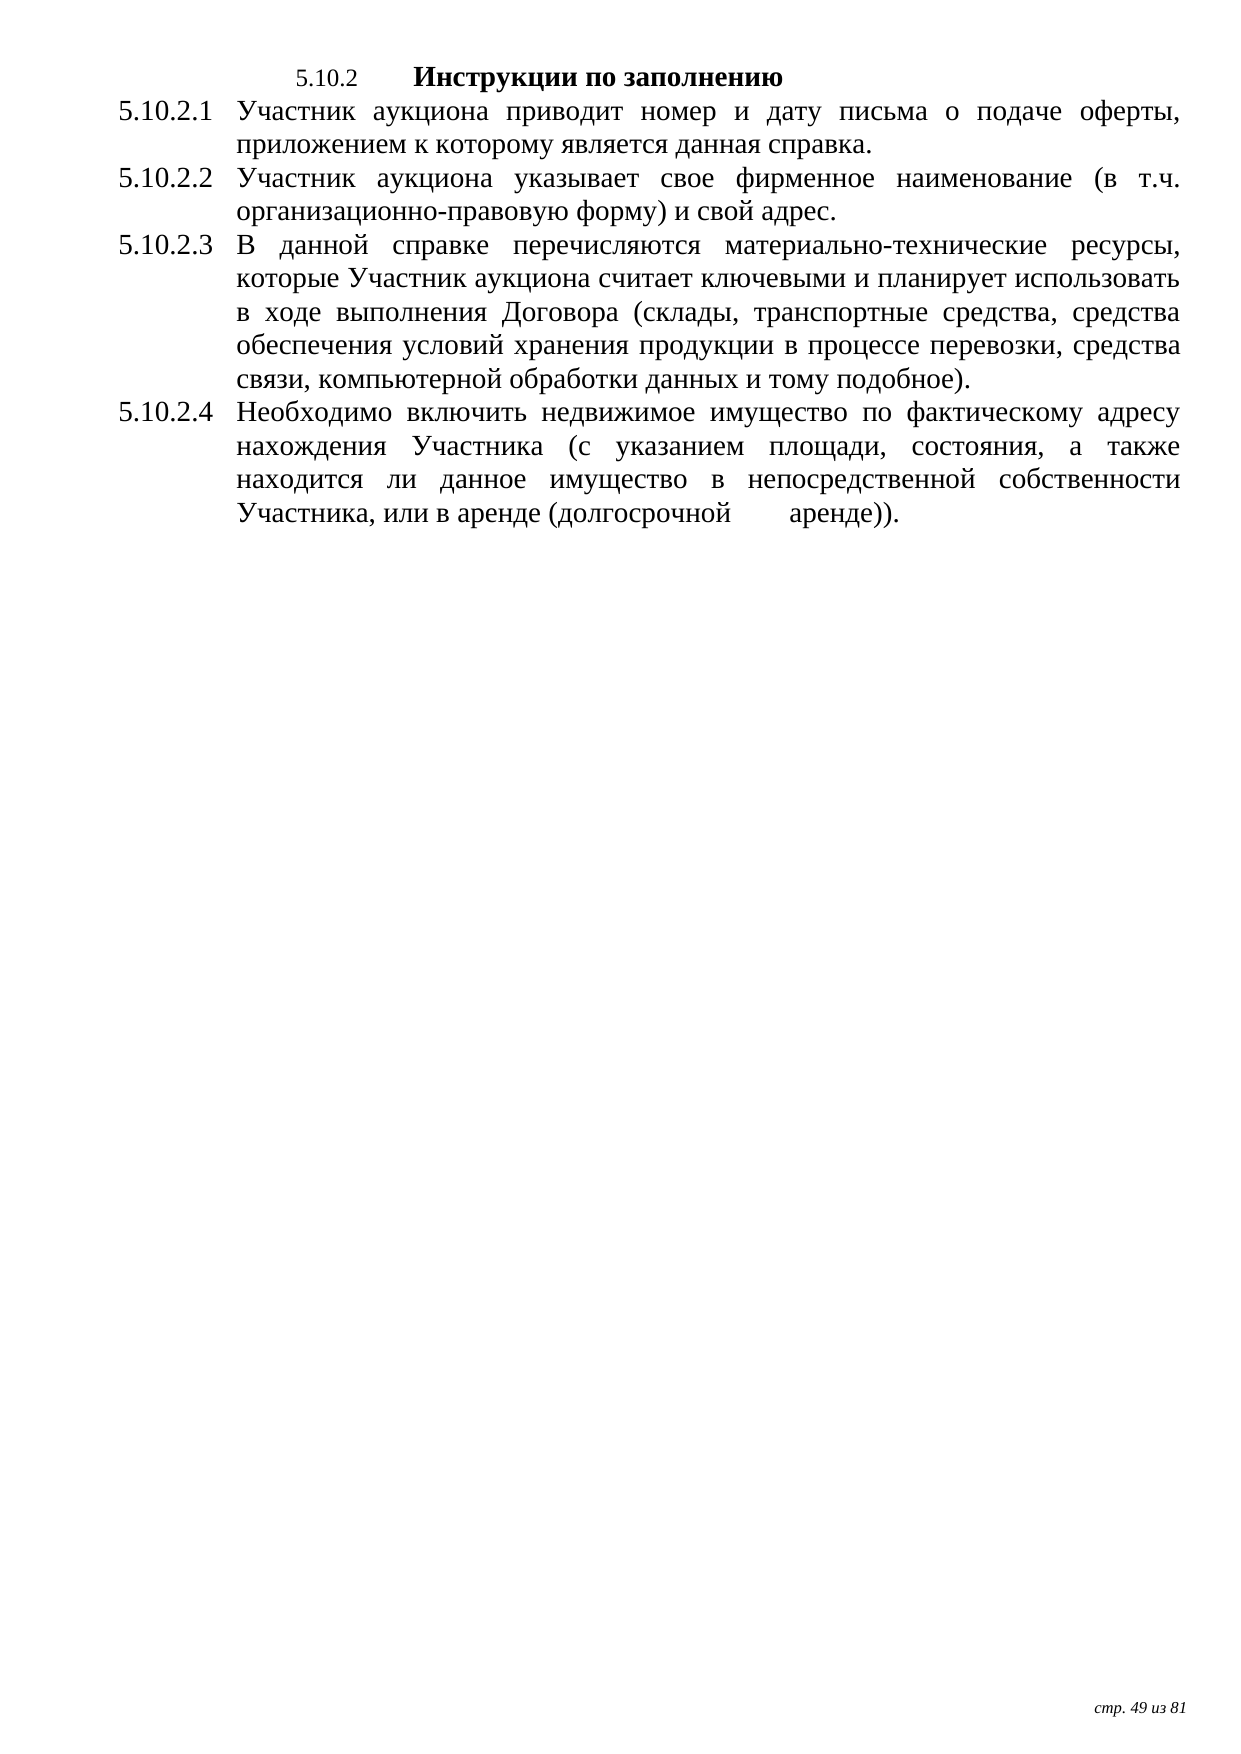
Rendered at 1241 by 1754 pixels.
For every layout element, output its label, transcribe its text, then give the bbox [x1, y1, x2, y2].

list Участник аукциона приводит номер и дату письма о подаче оферты, приложением к которому является данная справка. [118, 93, 1181, 160]
text Инструкции по заполнению [236, 59, 1181, 93]
list Участник аукциона указывает свое фирменное наименование (в т.ч. организационно-правовую форму) и свой адрес. [118, 160, 1181, 227]
list Необходимо включить недвижимое имущество по фактическому адресу нахождения Участника (с указанием площади, состояния, а также находится ли данное имущество в непосредственной собственности Участника, или в аренде (долгосрочной аренде)). [118, 394, 1181, 529]
list В данной справке перечисляются материально-технические ресурсы, которые Участник аукциона считает ключевыми и планирует использовать в ходе выполнения Договора (склады, транспортные средства, средства обеспечения условий хранения продукции в процессе перевозки, средства связи, компьютерной обработки данных и тому подобное). [118, 227, 1181, 394]
